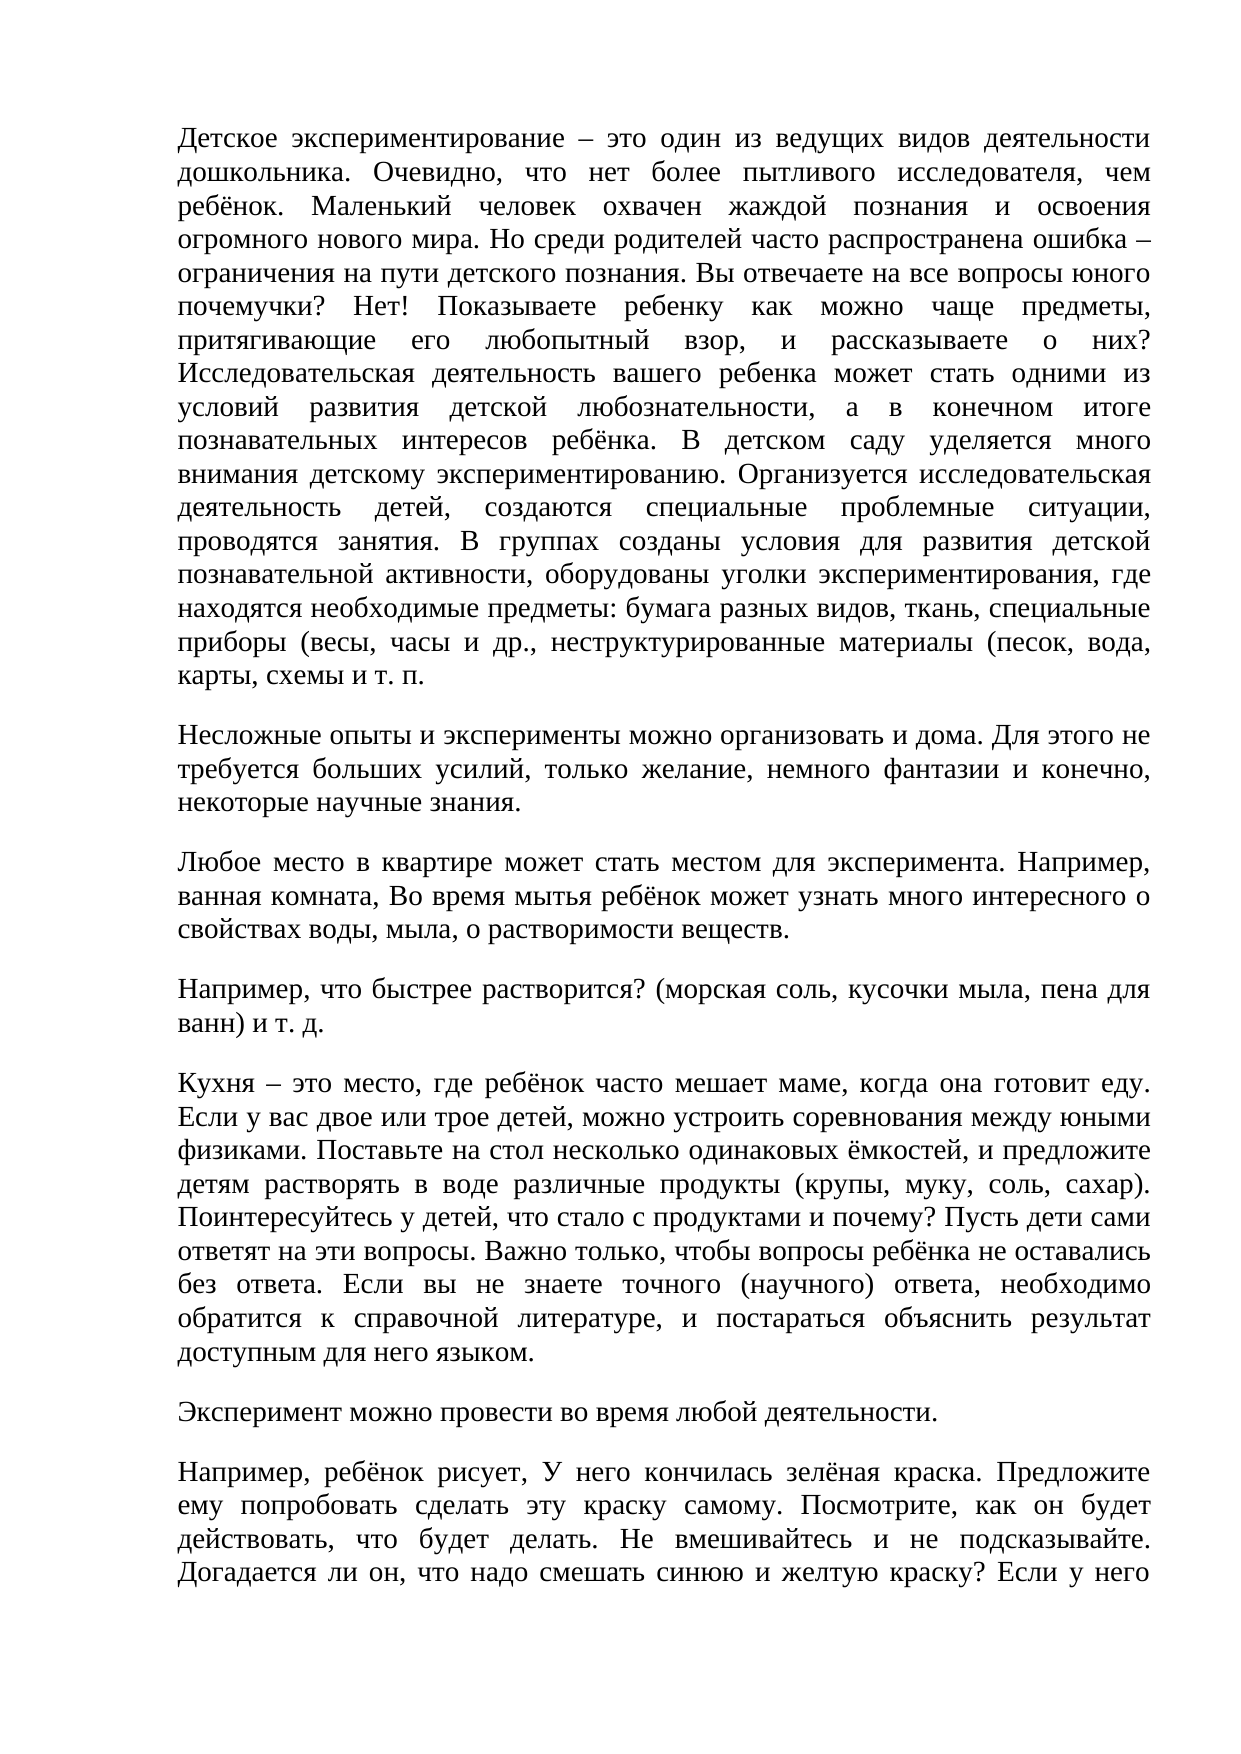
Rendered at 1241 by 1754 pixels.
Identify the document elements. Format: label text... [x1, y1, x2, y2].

text Эксперимент можно провести во время любой деятельности. [177, 1394, 1152, 1427]
text Кухня – это место, где ребёнок часто мешает маме, когда она готовит еду. Если у вас двое или трое детей, можно устроить соревнования между юными физиками. Поставьте на стол несколько одинаковых ёмкостей, и предложите детям растворять в воде различные продукты (крупы, муку, соль, сахар). Поинтересуйтесь у детей, что стало с продуктами и почему? Пусть дети сами ответят на эти вопросы. Важно только, чтобы вопросы ребёнка не оставались без ответа. Если вы не знаете точного (научного) ответа, необходимо обратится к справочной литературе, и постараться объяснить результат доступным для него языком. [177, 1065, 1152, 1367]
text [177, 1454, 1152, 1588]
text Детское экспериментирование – это один из ведущих видов деятельности дошкольника. Очевидно, что нет более пытливого исследователя, чем ребёнок. Маленький человек охвачен жаждой познания и освоения огромного нового мира. Но среди родителей часто распространена ошибка – ограничения на пути детского познания. Вы отвечаете на все вопросы юного почемучки? Нет! Показываете ребенку как можно чаще предметы, притягивающие его любопытный взор, и рассказываете о них? Исследовательская деятельность вашего ребенка может стать одними из условий развития детской любознательности, а в конечном итоге познавательных интересов ребёнка. В детском саду уделяется много внимания детскому экспериментированию. Организуется исследовательская деятельность детей, создаются специальные проблемные ситуации, проводятся занятия. В группах созданы условия для развития детской познавательной активности, оборудованы уголки экспериментирования, где находятся необходимые предметы: бумага разных видов, ткань, специальные приборы (весы, часы и др., неструктурированные материалы (песок, вода, карты, схемы и т. п. [177, 121, 1152, 691]
text Любое место в квартире может стать местом для эксперимента. Например, ванная комната, Во время мытья ребёнок может узнать много интересного о свойствах воды, мыла, о растворимости веществ. [177, 844, 1152, 945]
text Например, что быстрее растворится? (морская соль, кусочки мыла, пена для ванн) и т. д. [177, 972, 1152, 1039]
text Несложные опыты и эксперименты можно организовать и дома. Для этого не требуется больших усилий, только желание, немного фантазии и конечно, некоторые научные знания. [177, 717, 1152, 818]
